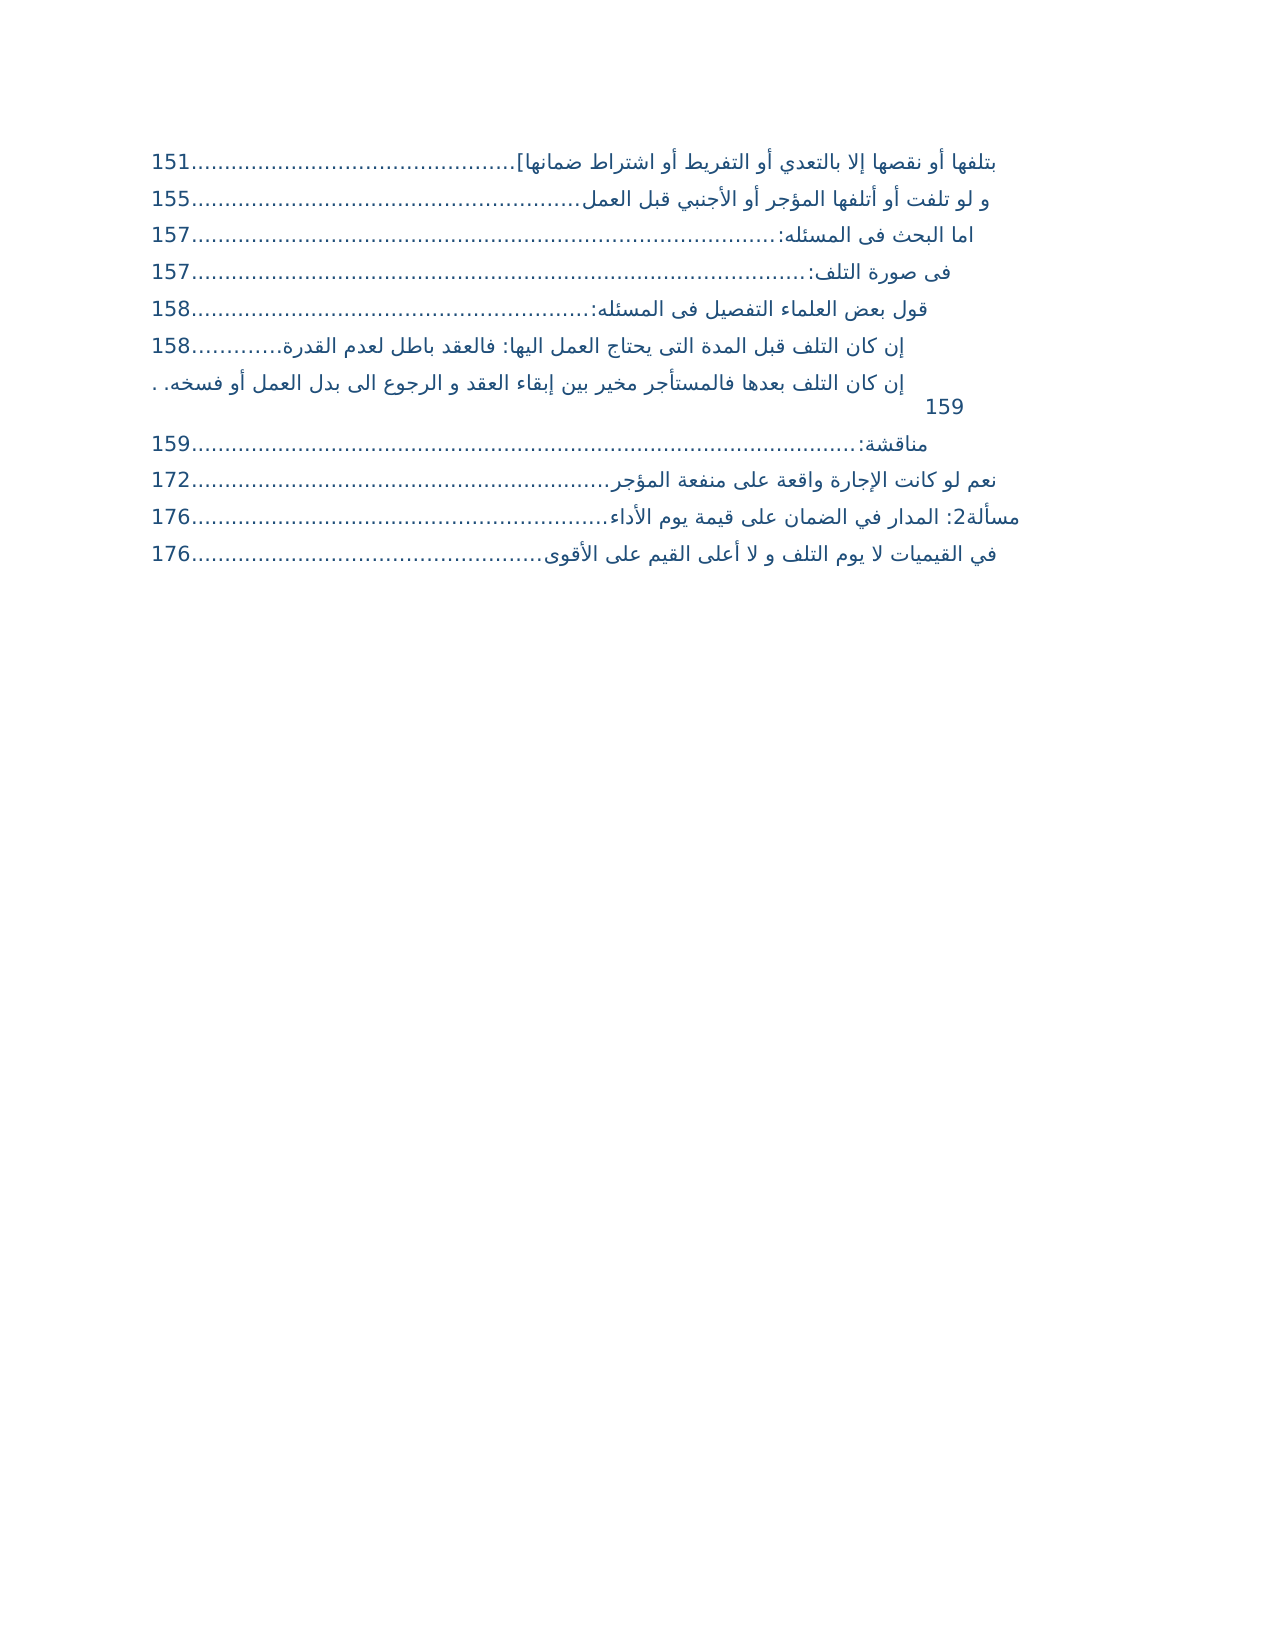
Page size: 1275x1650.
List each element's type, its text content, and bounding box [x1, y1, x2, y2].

text مناقشة: 159 [150, 432, 987, 456]
text قول بعض العلماء التفصیل فی المسئله: 158 [150, 297, 987, 321]
text فی صورة التلف: 157 [150, 260, 1010, 284]
text بتلفها أو نقصها إلا بالتعدي أو التفريط أو اشتراط ضمانها] 151 [150, 150, 1056, 174]
text اما البحث فی المسئله: 157 [150, 223, 1033, 248]
text نعم لو كانت الإجارة واقعة على منفعة المؤجر 172 [150, 468, 1056, 493]
text إن کان التلف قبل المدة التی یحتاج العمل الیها: فالعقد باطل لعدم القدرة. 158 [150, 334, 964, 358]
text مسألة2: المدار في الضمان على قيمة يوم الأداء 176 [150, 505, 1079, 529]
text و لو تلفت أو أتلفها المؤجر أو الأجنبي قبل العمل 155 [150, 187, 1056, 211]
text إن کان التلف بعدها فالمستأجر مخیر بین إبقاء العقد و الرجوع الی بدل العمل أو فسخه. 159 [150, 371, 964, 419]
text في القيميات لا يوم التلف‌ و لا أعلى القيم على الأقوى‌ 176 [150, 542, 1056, 566]
